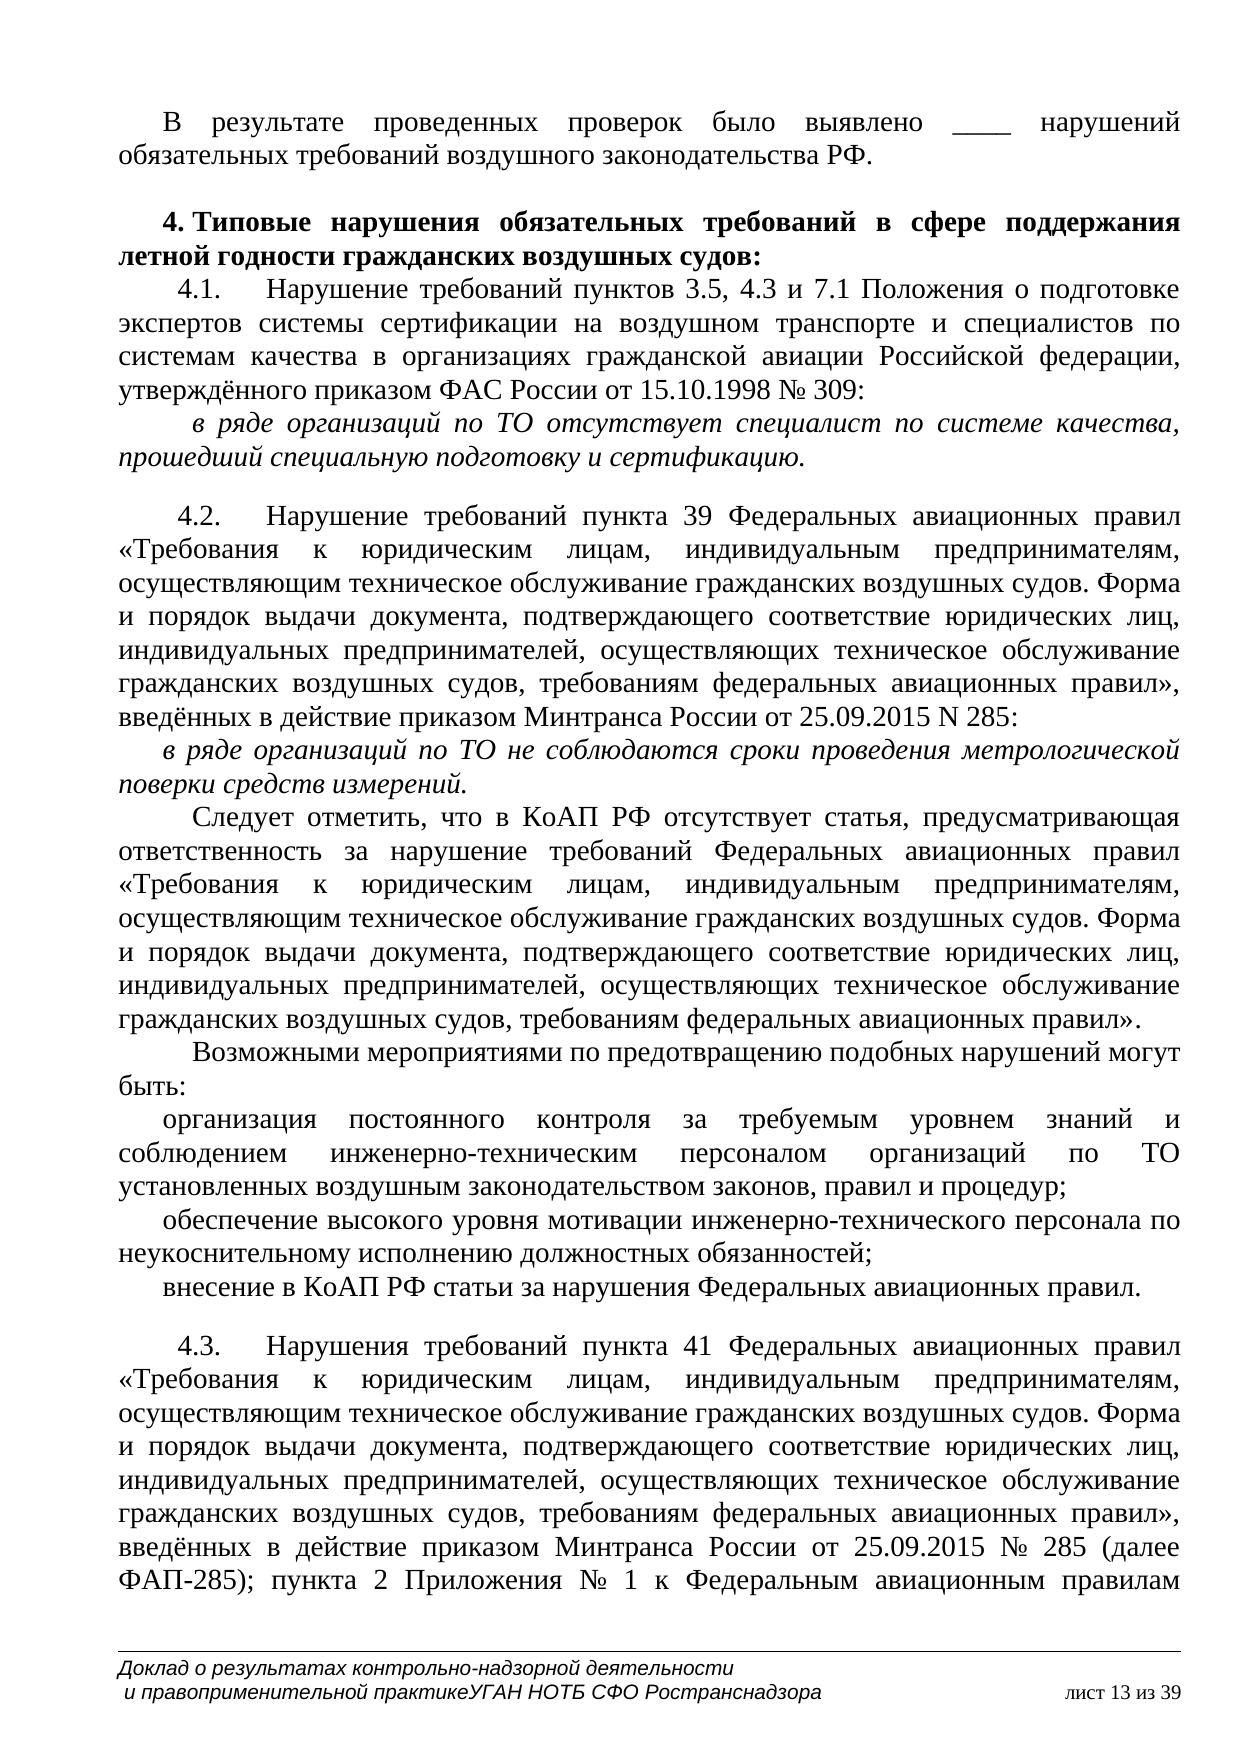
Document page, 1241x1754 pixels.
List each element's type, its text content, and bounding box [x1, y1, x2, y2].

text В результате проведенных проверок было выявлено ____ нарушений обязательных требований воздушного законодательства РФ. [118, 104, 1181, 171]
text организация постоянного контроля за требуемым уровнем знаний и соблюдением инженерно-техническим персоналом организаций по ТО установленных воздушным законодательством законов, правил и процедур; [118, 1101, 1181, 1202]
text в ряде организаций по ТО отсутствует специалист по системе качества, прошедший специальную подготовку и сертификацию. [118, 406, 1181, 473]
list Типовые нарушения обязательных требований в сфере поддержания летной годности гражданских воздушных судов: [118, 204, 1181, 271]
list Нарушение требований пункта 39 Федеральных авиационных правил «Требования к юридическим лицам, индивидуальным предпринимателям, осуществляющим техническое обслуживание гражданских воздушных судов. Форма и порядок выдачи документа, подтверждающего соответствие юридических лиц, индивидуальных предпринимателей, осуществляющих техническое обслуживание гражданских воздушных судов, требованиям федеральных авиационных правил», введённых в действие приказом Минтранса России от 25.09.2015 N 285: [118, 498, 1181, 732]
text Следует отметить, что в КоАП РФ отсутствует статья, предусматривающая ответственность за нарушение требований Федеральных авиационных правил «Требования к юридическим лицам, индивидуальным предпринимателям, осуществляющим техническое обслуживание гражданских воздушных судов. Форма и порядок выдачи документа, подтверждающего соответствие юридических лиц, индивидуальных предпринимателей, осуществляющих техническое обслуживание гражданских воздушных судов, требованиям федеральных авиационных правил». [118, 799, 1181, 1034]
text в ряде организаций по ТО не соблюдаются сроки проведения метрологической поверки средств измерений. [118, 732, 1181, 799]
text внесение в КоАП РФ статьи за нарушения Федеральных авиационных правил. [118, 1269, 1181, 1303]
text обеспечение высокого уровня мотивации инженерно-технического персонала по неукоснительному исполнению должностных обязанностей; [118, 1202, 1181, 1269]
text Возможными мероприятиями по предотвращению подобных нарушений могут быть: [118, 1034, 1181, 1101]
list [118, 1328, 1181, 1596]
list Нарушение требований пунктов 3.5, 4.3 и 7.1 Положения о подготовке экспертов системы сертификации на воздушном транспорте и специалистов по системам качества в организациях гражданской авиации Российской федерации, утверждённого приказом ФАС России от 15.10.1998 № 309: [118, 271, 1181, 406]
